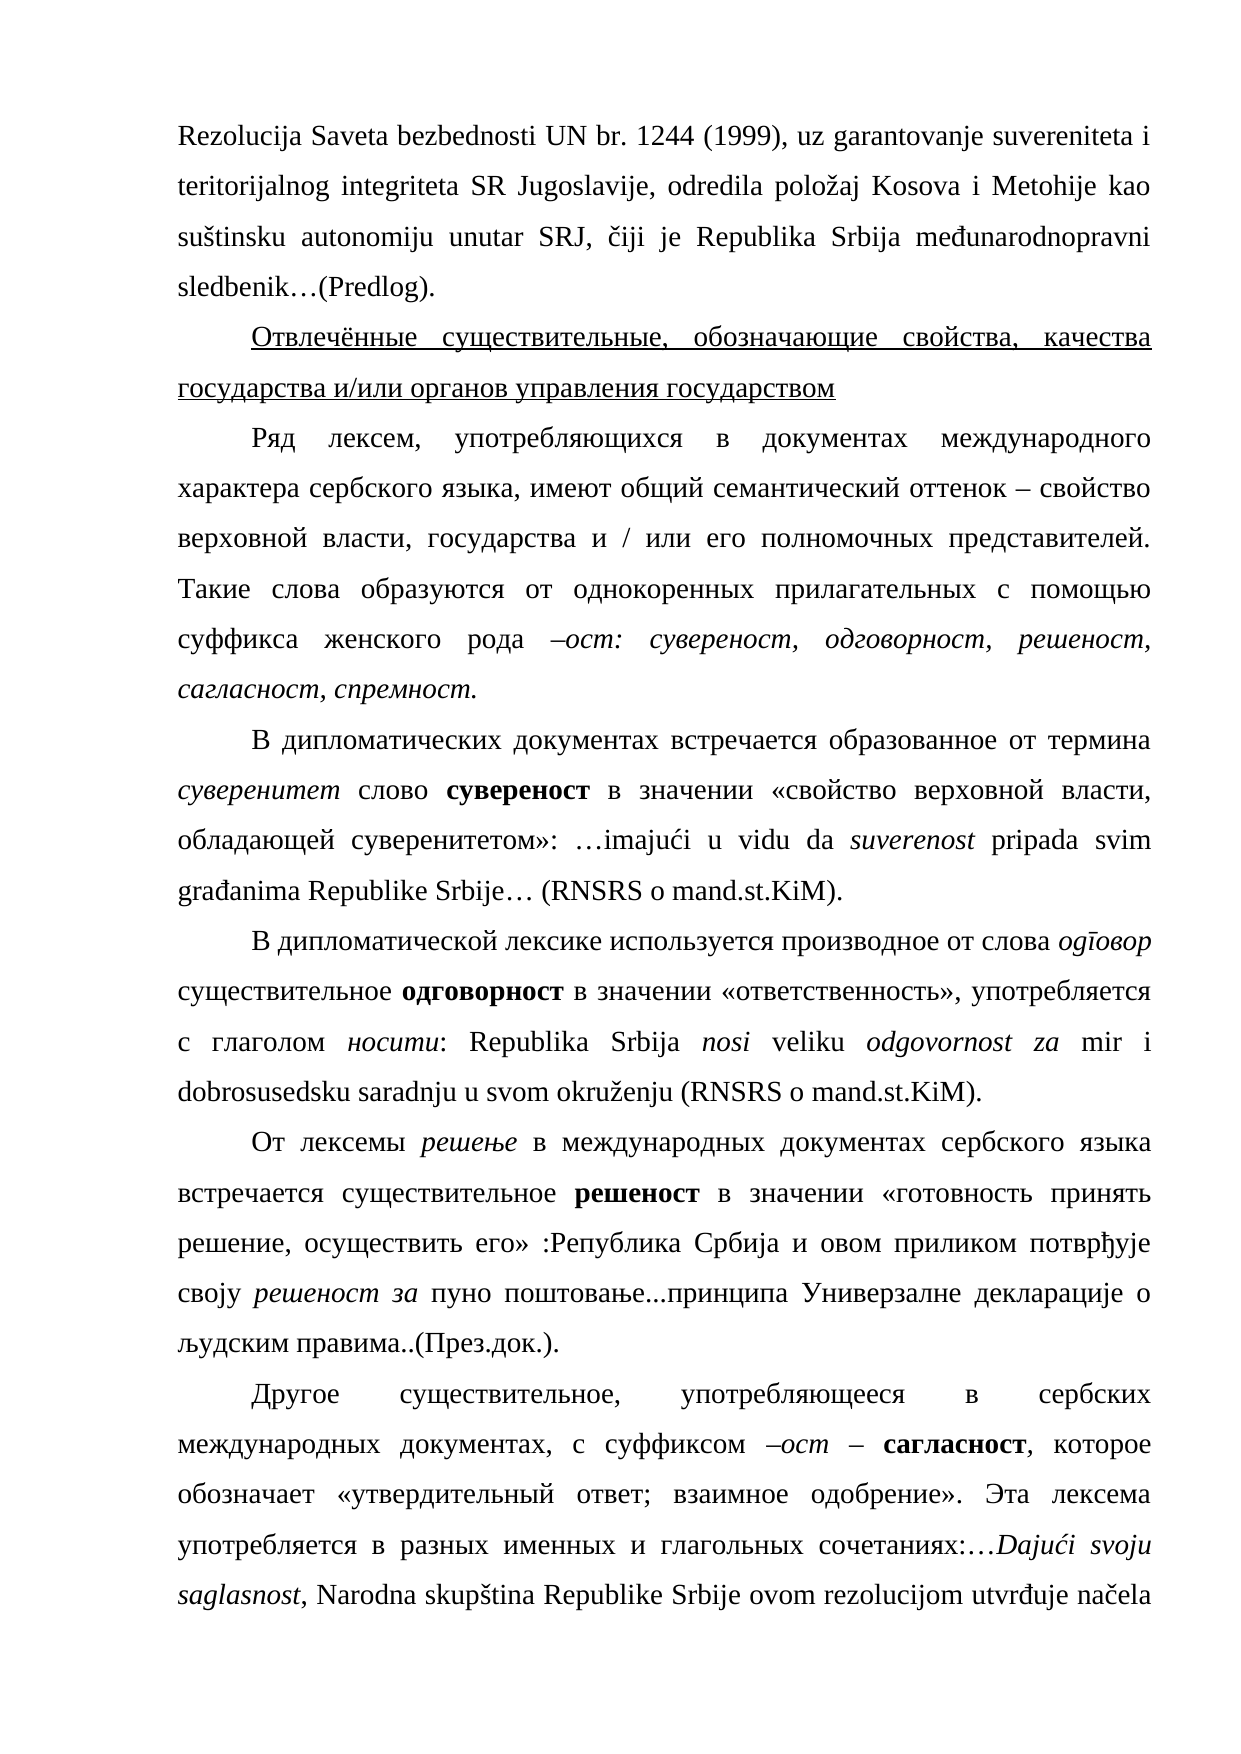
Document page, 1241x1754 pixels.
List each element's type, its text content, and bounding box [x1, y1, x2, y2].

text От лексемы решење в международных документах сербского языка встречается существительное решеност в значении «готовность принять решение, осуществить его» :Република Србија и овом приликом потврђује своју решеност за пуно поштовање...принципа Универзалне декларације о људским правима..(През.док.). [177, 1124, 1152, 1359]
text В дипломатической лексике используется производное от слова одговор существительное одговорност в значении «ответственность», употребляется с глаголом носити: Republika Srbija nosi veliku odgovornost za mir i dobrosusedsku saradnju u svom okruženju (RNSRS o mand.st.KiM). [177, 923, 1152, 1108]
text Ряд лексем, употребляющихся в документах международного характера сербского языка, имеют общий семантический оттенок – свойство верховной власти, государства и / или его полномочных представителей. Такие слова образуются от однокоренных прилагательных с помощью суффикса женского рода –ост: сувереност, одговорност, решеност, сагласност, спремност. [177, 420, 1152, 705]
text В дипломатических документах встречается образованное от термина суверенитет слово сувереност в значении «свойство верховной власти, обладающей суверенитетом»: …imajući u vidu da suverenost pripada svim građanima Republike Srbije… (RNSRS o mand.st.KiM). [177, 722, 1152, 906]
text Отвлечённые существительные, обозначающие свойства, качества государства и/или органов управления государством [177, 319, 1152, 403]
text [177, 1376, 1152, 1611]
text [177, 118, 1152, 303]
